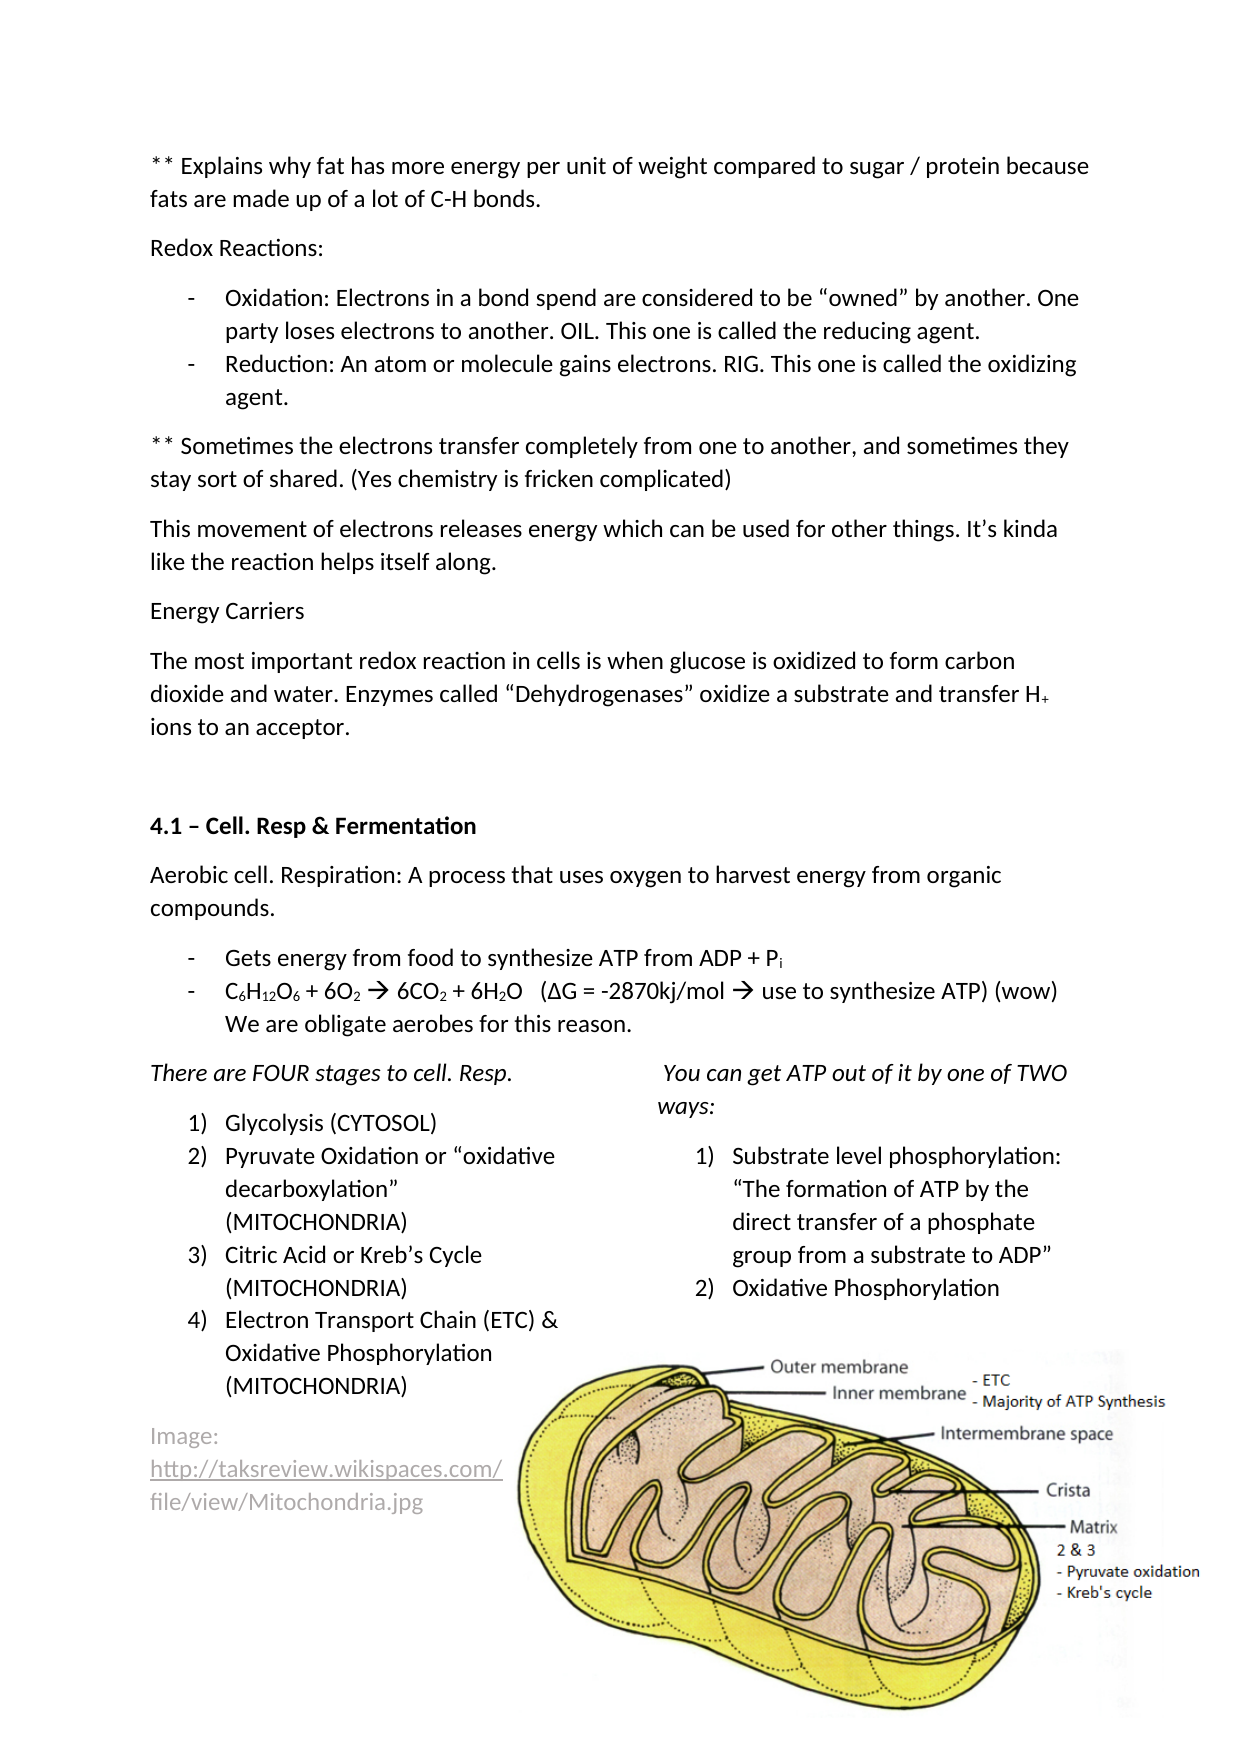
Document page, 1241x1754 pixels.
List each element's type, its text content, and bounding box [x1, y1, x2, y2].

list Oxidative Phosphorylation [694, 1272, 1090, 1302]
list Gets energy from food to synthesize ATP from ADP + Pi [187, 942, 1090, 973]
list Oxidation: Electrons in a bond spend are considered to be “owned” by another. One party loses electrons to another. OIL. This one is called the reducing agent. [187, 282, 1090, 346]
text ** Sometimes the electrons transfer completely from one to another, and sometimes they stay sort of shared. (Yes chemistry is fricken complicated) [150, 430, 1090, 494]
text file/view/Mitochondria.jpg [150, 1486, 511, 1516]
text Image: [150, 1420, 511, 1451]
list Pyruvate Oxidation or “oxidative decarboxylation” (MITOCHONDRIA) [187, 1140, 583, 1236]
text Redox Reactions: [150, 232, 1090, 263]
text The most important redox reaction in cells is when glucose is oxidized to form carbon dioxide and water. Enzymes called “Dehydrogenases” oxidize a substrate and transfer H+ ions to an acceptor. [150, 645, 1090, 741]
list Substrate level phosphorylation: “The formation of ATP by the direct transfer of a phosphate group from a substrate to ADP” [694, 1140, 1090, 1269]
text This movement of electrons releases energy which can be used for other things. It’s kinda like the reaction helps itself along. [150, 513, 1090, 576]
text Aerobic cell. Respiration: A process that uses oxygen to harvest energy from organic compounds. [150, 859, 1090, 923]
picture [511, 1349, 1208, 1718]
text There are FOUR stages to cell. Resp. [150, 1057, 583, 1088]
list Reduction: An atom or molecule gains electrons. RIG. This one is called the oxidizing agent. [187, 348, 1090, 411]
list C6H12O6 + 6O2 6CO2 + 6H2O (∆G = -2870kj/mol use to synthesize ATP) (wow) We are obligate aerobes for this reason. [187, 975, 1090, 1038]
list Glycolysis (CYTOSOL) [187, 1107, 583, 1138]
text Energy Carriers [150, 595, 1090, 626]
text ** Explains why fat has more energy per unit of weight compared to sugar / protein because fats are made up of a lot of C-H bonds. [150, 150, 1090, 213]
text http://taksreview.wikispaces.com/ [150, 1453, 511, 1483]
list Electron Transport Chain (ETC) & Oxidative Phosphorylation (MITOCHONDRIA) [187, 1304, 583, 1401]
text You can get ATP out of it by one of TWO ways: [657, 1057, 1090, 1121]
text 4.1 – Cell. Resp & Fermentation [150, 810, 1090, 841]
list Citric Acid or Kreb’s Cycle (MITOCHONDRIA) [187, 1239, 583, 1302]
